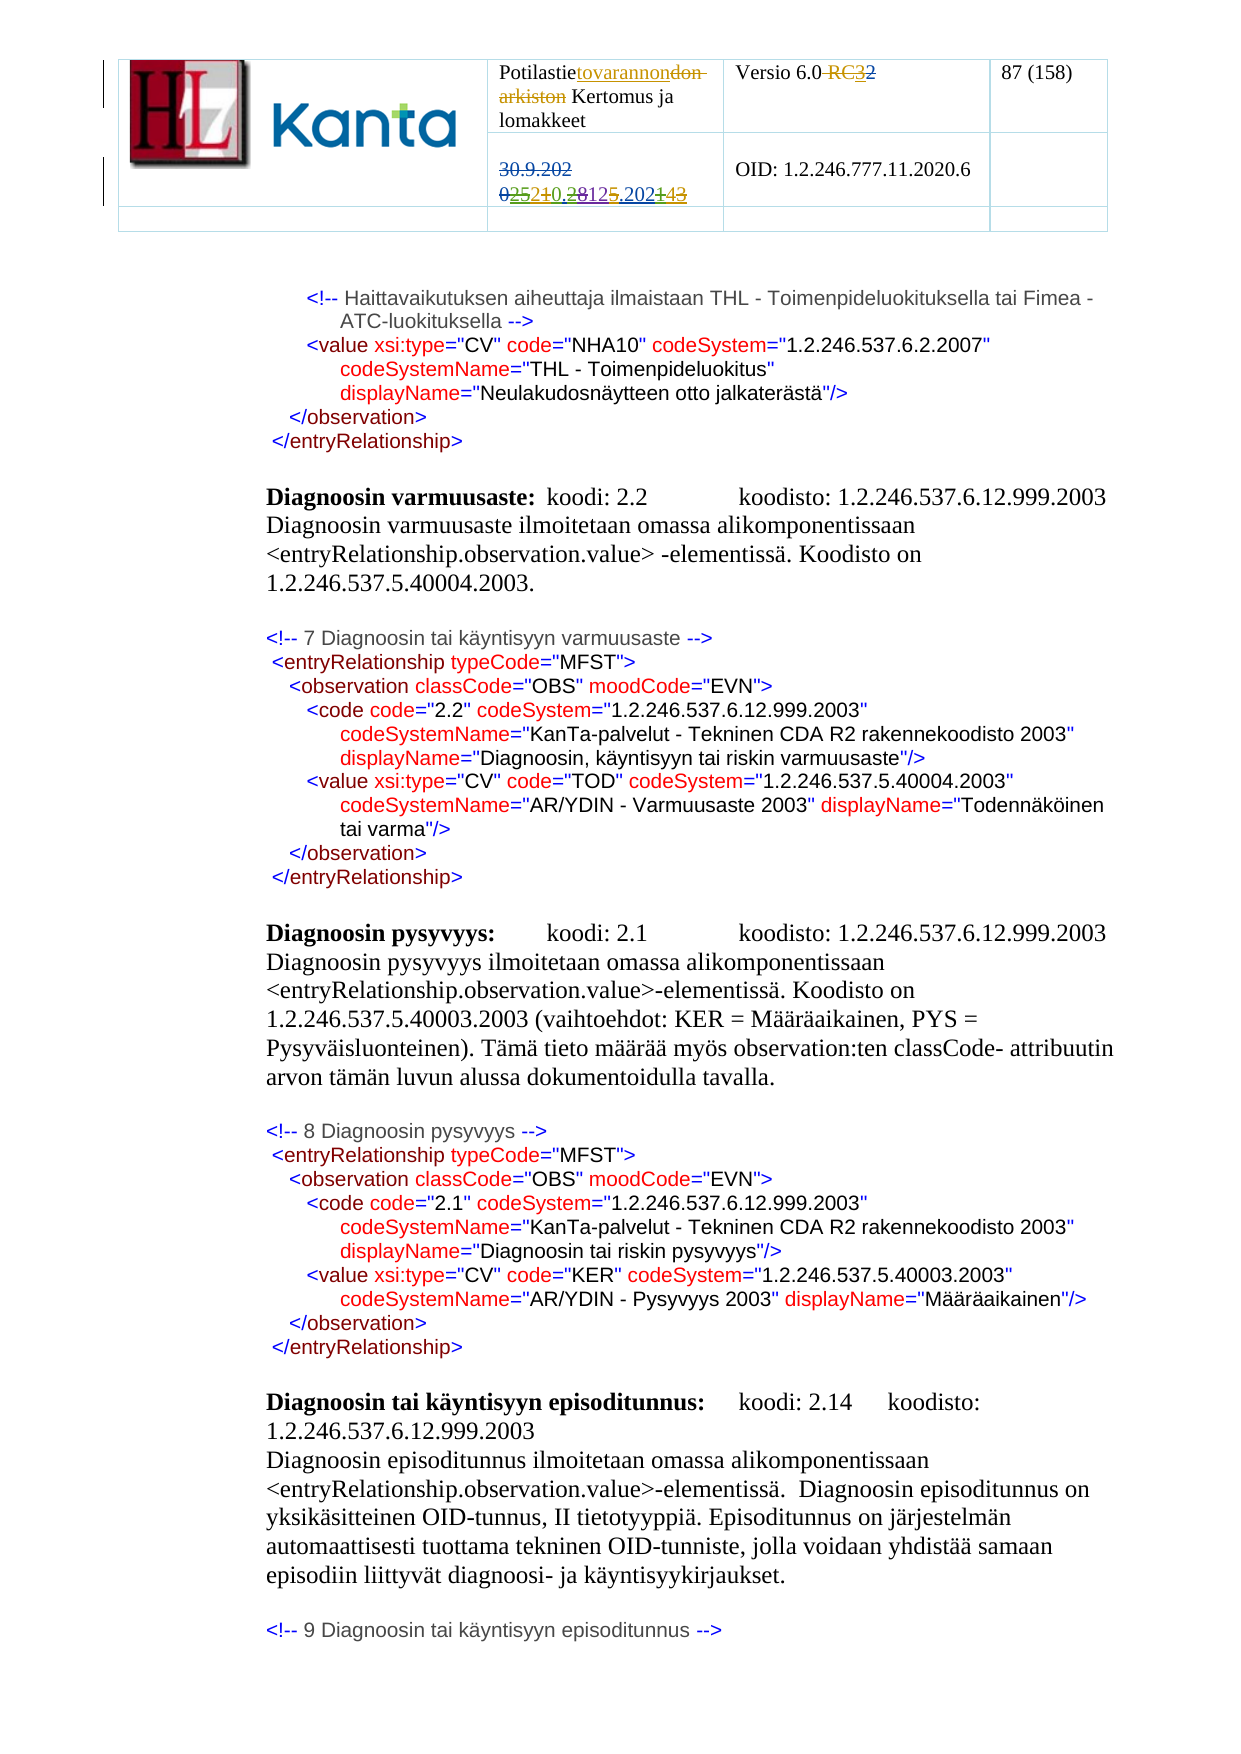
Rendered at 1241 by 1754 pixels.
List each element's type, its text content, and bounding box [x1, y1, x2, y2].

text Diagnoosin pysyvyys ilmoitetaan omassa alikomponentissaan <entryRelationship.observation.value>-elementissä. Koodisto on 1.2.246.537.5.40003.2003 (vaihtoehdot: KER = Määräaikainen, PYS = Pysyväisluonteinen). Tämä tieto määrää myös observation:ten classCode- attribuutin arvon tämän luvun alussa dokumentoidulla tavalla. [266, 947, 1122, 1090]
text displayName="Neulakudosnäytteen otto jalkaterästä"/> [340, 381, 1122, 405]
text Diagnoosin varmuusaste ilmoitetaan omassa alikomponentissaan <entryRelationship.observation.value> -elementissä. Koodisto on 1.2.246.537.5.40004.2003. [266, 511, 1122, 597]
text <entryRelationship typeCode="MFST"> [266, 1143, 1122, 1167]
picture [129, 60, 252, 169]
text Diagnoosin pysyvyys: koodi: 2.1 koodisto: 1.2.246.537.6.12.999.2003 [266, 918, 1122, 947]
text <!-- 9 Diagnoosin tai käyntisyyn episoditunnus --> [266, 1617, 1122, 1641]
text <!-- 7 Diagnoosin tai käyntisyyn varmuusaste --> [266, 626, 1122, 649]
text <value xsi:type="CV" code="KER" codeSystem="1.2.246.537.5.40003.2003" codeSystemName="AR/YDIN - Pysyvyys 2003" displayName="Määräaikainen"/> [266, 1263, 1122, 1311]
text </entryRelationship> [266, 429, 1122, 453]
text <value xsi:type="CV" code="TOD" codeSystem="1.2.246.537.5.40004.2003" codeSystemName="AR/YDIN - Varmuusaste 2003" displayName="Todennäköinen tai varma"/> [266, 769, 1122, 841]
text <!-- Haittavaikutuksen aiheuttaja ilmaistaan THL - Toimenpideluokituksella tai Fimea - ATC-luokituksella --> [266, 285, 1122, 333]
text Diagnoosin tai käyntisyyn episoditunnus: koodi: 2.14 koodisto: 1.2.246.537.6.12.999.2003 [266, 1387, 1122, 1445]
text <observation classCode="OBS" moodCode="EVN"> [266, 673, 1122, 697]
text <value xsi:type="CV" code="NHA10" codeSystem="1.2.246.537.6.2.2007" codeSystemName="THL - Toimenpideluokitus" [266, 333, 1122, 381]
text <!-- 8 Diagnoosin pysyvyys --> [266, 1119, 1122, 1143]
text <entryRelationship typeCode="MFST"> [266, 649, 1122, 673]
text </entryRelationship> [266, 865, 1122, 889]
text </observation> [266, 405, 1122, 429]
text <code code="2.2" codeSystem="1.2.246.537.6.12.999.2003" codeSystemName="KanTa-palvelut - Tekninen CDA R2 rakennekoodisto 2003" displayName="Diagnoosin, käyntisyyn tai riskin varmuusaste"/> [266, 697, 1122, 769]
text Diagnoosin varmuusaste: koodi: 2.2 koodisto: 1.2.246.537.6.12.999.2003 [266, 482, 1122, 511]
text </observation> [266, 1311, 1122, 1335]
text Diagnoosin episoditunnus ilmoitetaan omassa alikomponentissaan <entryRelationship.observation.value>-elementissä. Diagnoosin episoditunnus on yksikäsitteinen OID-tunnus, II tietotyyppiä. Episoditunnus on järjestelmän automaattisesti tuottama tekninen OID-tunniste, jolla voidaan yhdistää samaan episodiin liittyvät diagnoosi- ja käyntisyykirjaukset. [266, 1445, 1122, 1589]
text </entryRelationship> [266, 1335, 1122, 1359]
picture [264, 93, 467, 159]
text </observation> [266, 841, 1122, 865]
text <observation classCode="OBS" moodCode="EVN"> [266, 1167, 1122, 1191]
text <code code="2.1" codeSystem="1.2.246.537.6.12.999.2003" codeSystemName="KanTa-palvelut - Tekninen CDA R2 rakennekoodisto 2003" displayName="Diagnoosin tai riskin pysyvyys"/> [266, 1191, 1122, 1263]
